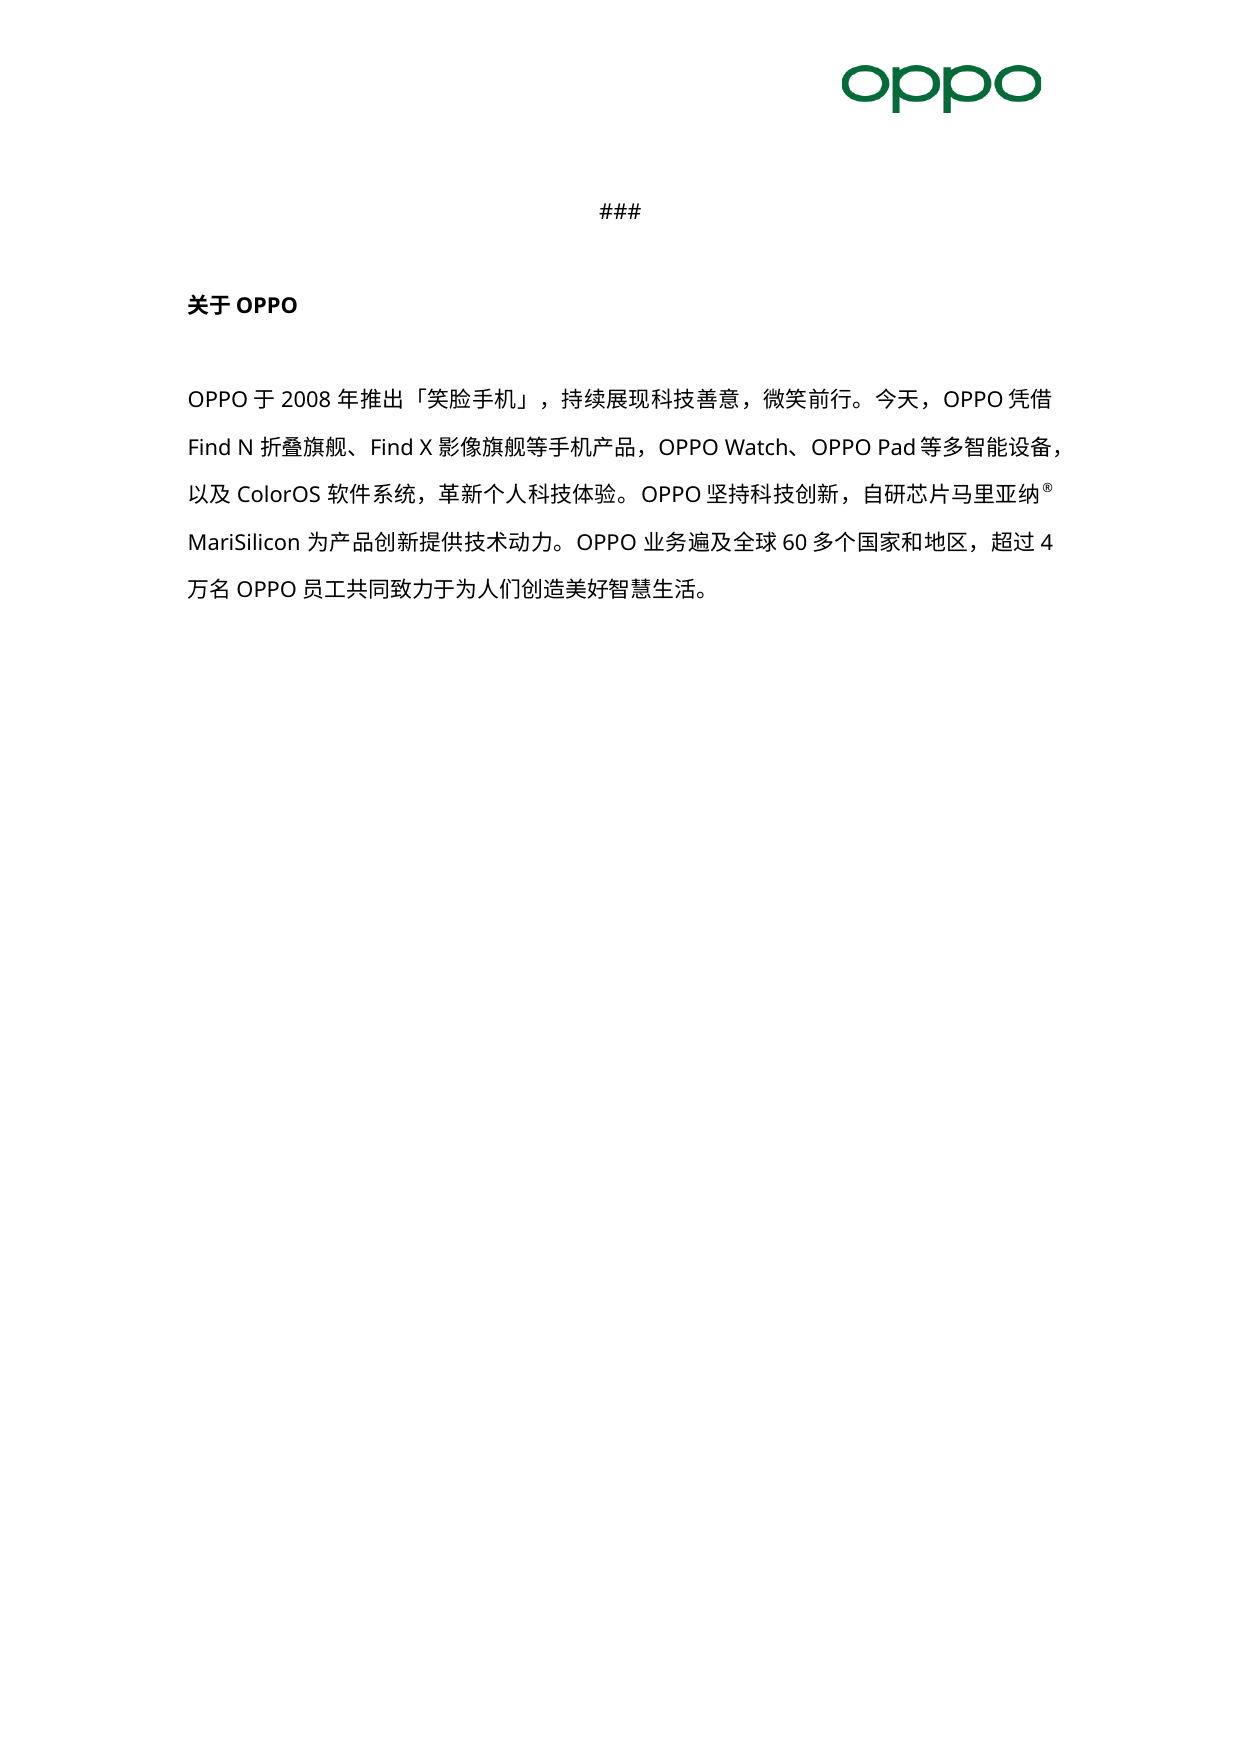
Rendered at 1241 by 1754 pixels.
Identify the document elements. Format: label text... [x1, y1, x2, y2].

text 关于OPPO [187, 288, 1053, 320]
text OPPO于 2008 年推出「笑脸手机」，持续展现科技善意，微笑前行。今天，OPPO凭借Find N 折叠旗舰、Find X 影像旗舰等手机产品，OPPO Watch、OPPO Pad等多智能设备，以及ColorOS 软件系统，革新个人科技体验。OPPO坚持科技创新，自研芯片马里亚纳® MariSilicon 为产品创新提供技术动力。OPPO 业务遍及全球60多个国家和地区，超过4万名 OPPO 员工共同致力于为人们创造美好智慧生活。 [187, 382, 1053, 604]
picture [842, 65, 1042, 113]
text ### [187, 194, 1053, 227]
